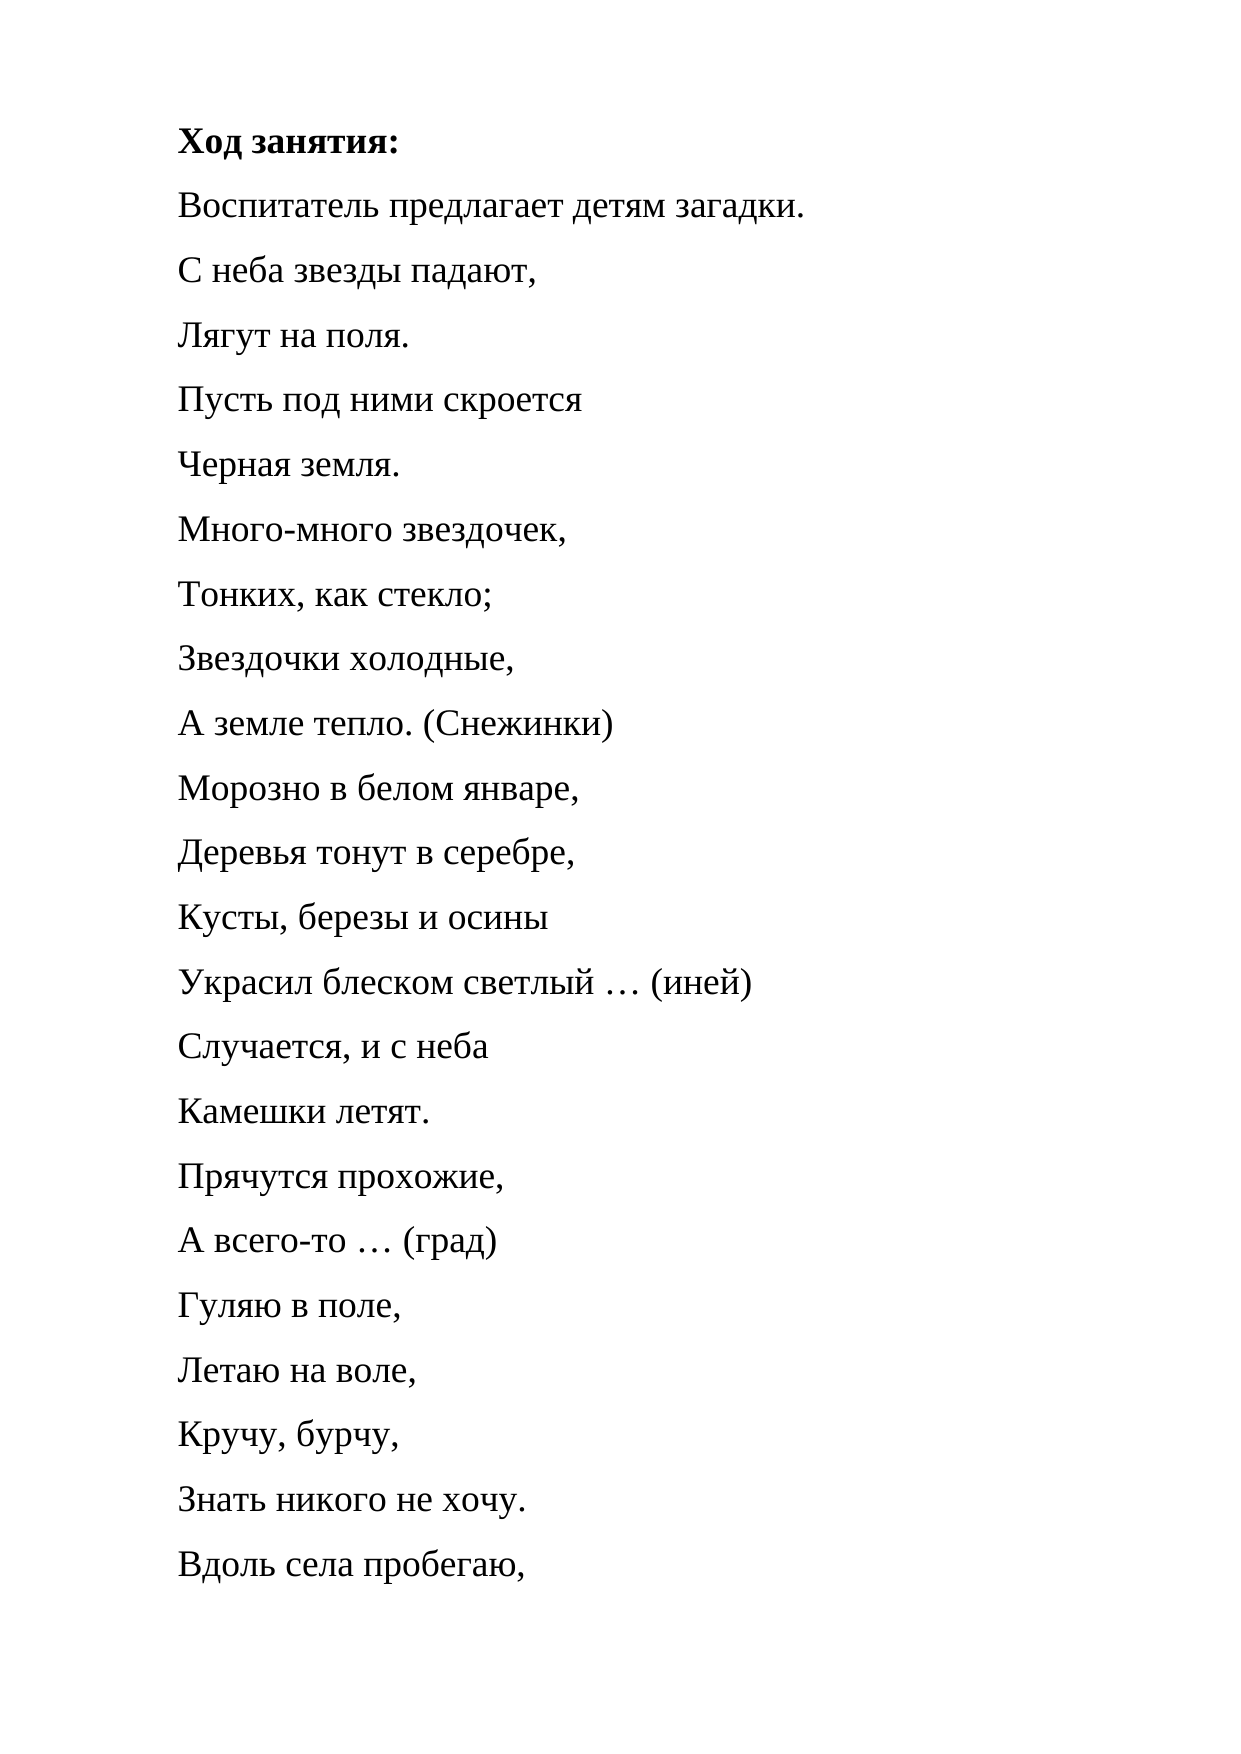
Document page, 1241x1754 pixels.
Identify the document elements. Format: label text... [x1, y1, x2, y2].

text Кусты, березы и осины [177, 894, 1152, 937]
text Черная земля. [177, 442, 1152, 485]
text Украсил блеском светлый … (иней) [177, 959, 1152, 1002]
text Знать никого не хочу. [177, 1477, 1152, 1520]
text Много-много звездочек, [177, 506, 1152, 549]
text Летаю на воле, [177, 1347, 1152, 1390]
text Камешки летят. [177, 1088, 1152, 1132]
text Деревья тонут в серебре, [177, 830, 1152, 873]
text Тонких, как стекло; [177, 571, 1152, 614]
text Пусть под ними скроется [177, 377, 1152, 420]
text Ход занятия: [177, 118, 1152, 161]
text С неба звезды падают, [177, 247, 1152, 291]
text Кручу, бурчу, [177, 1412, 1152, 1455]
text Воспитатель предлагает детям загадки. [177, 183, 1152, 226]
text Звездочки холодные, [177, 636, 1152, 679]
text А всего-то … (град) [177, 1218, 1152, 1261]
text Морозно в белом январе, [177, 765, 1152, 808]
text Лягут на поля. [177, 312, 1152, 355]
text Прячутся прохожие, [177, 1153, 1152, 1196]
text Гуляю в поле, [177, 1282, 1152, 1326]
text Случается, и с неба [177, 1024, 1152, 1067]
text Вдоль села пробегаю, [177, 1541, 1152, 1584]
text А земле тепло. (Снежинки) [177, 700, 1152, 743]
